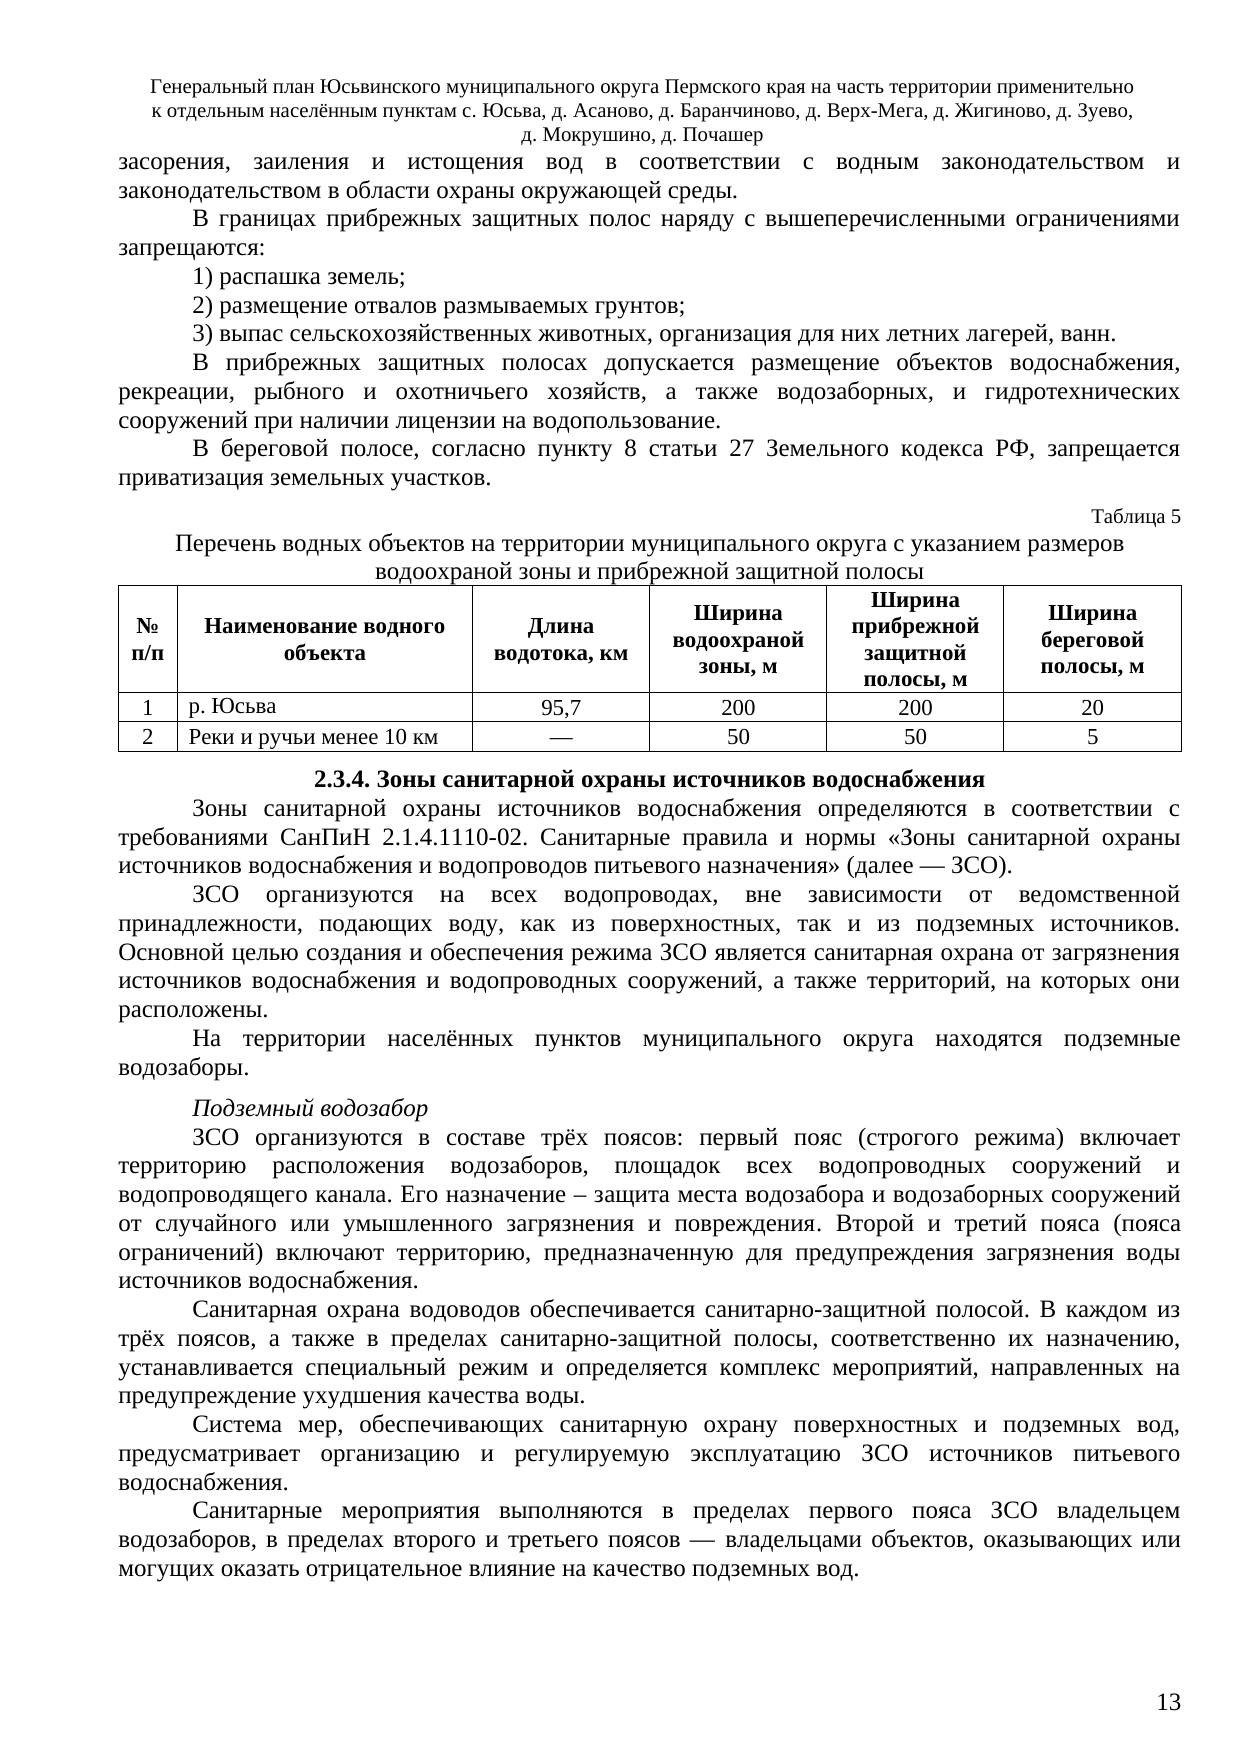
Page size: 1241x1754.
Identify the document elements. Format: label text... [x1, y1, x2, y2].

table_cell 20 [1004, 693, 1181, 721]
text Система мер, обеспечивающих санитарную охрану поверхностных и подземных вод, предусматривает организацию и регулируемую эксплуатацию ЗСО источников питьевого водоснабжения. [118, 1409, 1181, 1496]
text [118, 146, 1181, 203]
table_cell 95,7 [473, 693, 649, 721]
table_header Ширина береговой полосы, м [1004, 586, 1181, 692]
table_cell — [473, 722, 649, 751]
table_cell 200 [650, 693, 826, 721]
table_cell 2 [119, 722, 177, 751]
text Зоны санитарной охраны источников водоснабжения определяются в соответствии с требованиями СанПиН 2.1.4.1110-02. Санитарные правила и нормы «Зоны санитарной охраны источников водоснабжения и водопроводов питьевого назначения» (далее — ЗСО). [118, 793, 1181, 879]
text ЗСО организуются на всех водопроводах, вне зависимости от ведомственной принадлежности, подающих воду, как из поверхностных, так и из подземных источников. Основной целью создания и обеспечения режима ЗСО является санитарная охрана от загрязнения источников водоснабжения и водопроводных сооружений, а также территорий, на которых они расположены. [118, 879, 1181, 1023]
table_header Наименование водного объекта [178, 586, 472, 692]
text В береговой полосе, согласно пункту 8 статьи 27 Земельного кодекса РФ, запрещается приватизация земельных участков. [118, 433, 1181, 491]
text В границах прибрежных защитных полос наряду с вышеперечисленными ограничениями запрещаются: [118, 203, 1181, 261]
text Перечень водных объектов на территории муниципального округа с указанием размеров водоохраной зоны и прибрежной защитной полосы [118, 528, 1181, 585]
table_cell Реки и ручьи менее 10 км [178, 722, 472, 751]
text Санитарная охрана водоводов обеспечивается санитарно-защитной полосой. В каждом из трёх поясов, а также в пределах санитарно-защитной полосы, соответственно их назначению, устанавливается специальный режим и определяется комплекс мероприятий, направленных на предупреждение ухудшения качества воды. [118, 1294, 1181, 1409]
table_header Ширина прибрежной защитной полосы, м [827, 586, 1003, 692]
table_cell 1 [119, 693, 177, 721]
table_cell р. Юсьва [178, 693, 472, 721]
text Санитарные мероприятия выполняются в пределах первого пояса ЗСО владельцем водозаборов, в пределах второго и третьего поясов — владельцами объектов, оказывающих или могущих оказать отрицательное влияние на качество подземных вод. [118, 1496, 1181, 1582]
text На территории населённых пунктов муниципального округа находятся подземные водозаборы. [118, 1023, 1181, 1081]
table_header Длина водотока, км [473, 586, 649, 692]
text Подземный водозабор [118, 1093, 1181, 1122]
subtitle 2.3.4. Зоны санитарной охраны источников водоснабжения [118, 764, 1181, 793]
text 3) выпас сельскохозяйственных животных, организация для них летних лагерей, ванн. [118, 318, 1181, 347]
text Таблица 5 [118, 503, 1181, 528]
table_cell 50 [827, 722, 1003, 751]
text 2) размещение отвалов размываемых грунтов; [118, 290, 1181, 318]
text В прибрежных защитных полосах допускается размещение объектов водоснабжения, рекреации, рыбного и охотничьего хозяйств, а также водозаборных, и гидротехнических сооружений при наличии лицензии на водопользование. [118, 347, 1181, 433]
table_cell 50 [650, 722, 826, 751]
table_header № п/п [119, 586, 177, 692]
table_cell 200 [827, 693, 1003, 721]
text ЗСО организуются в составе трёх поясов: первый пояс (строгого режима) включает территорию расположения водозаборов, площадок всех водопроводных сооружений и водопроводящего канала. Его назначение – защита места водозабора и водозаборных сооружений от случайного или умышленного загрязнения и повреждения. Второй и третий пояса (пояса ограничений) включают территорию, предназначенную для предупреждения загрязнения воды источников водоснабжения. [118, 1122, 1181, 1294]
table_cell 5 [1004, 722, 1181, 751]
table_header Ширина водоохраной зоны, м [650, 586, 826, 692]
text 1) распашка земель; [118, 261, 1181, 290]
